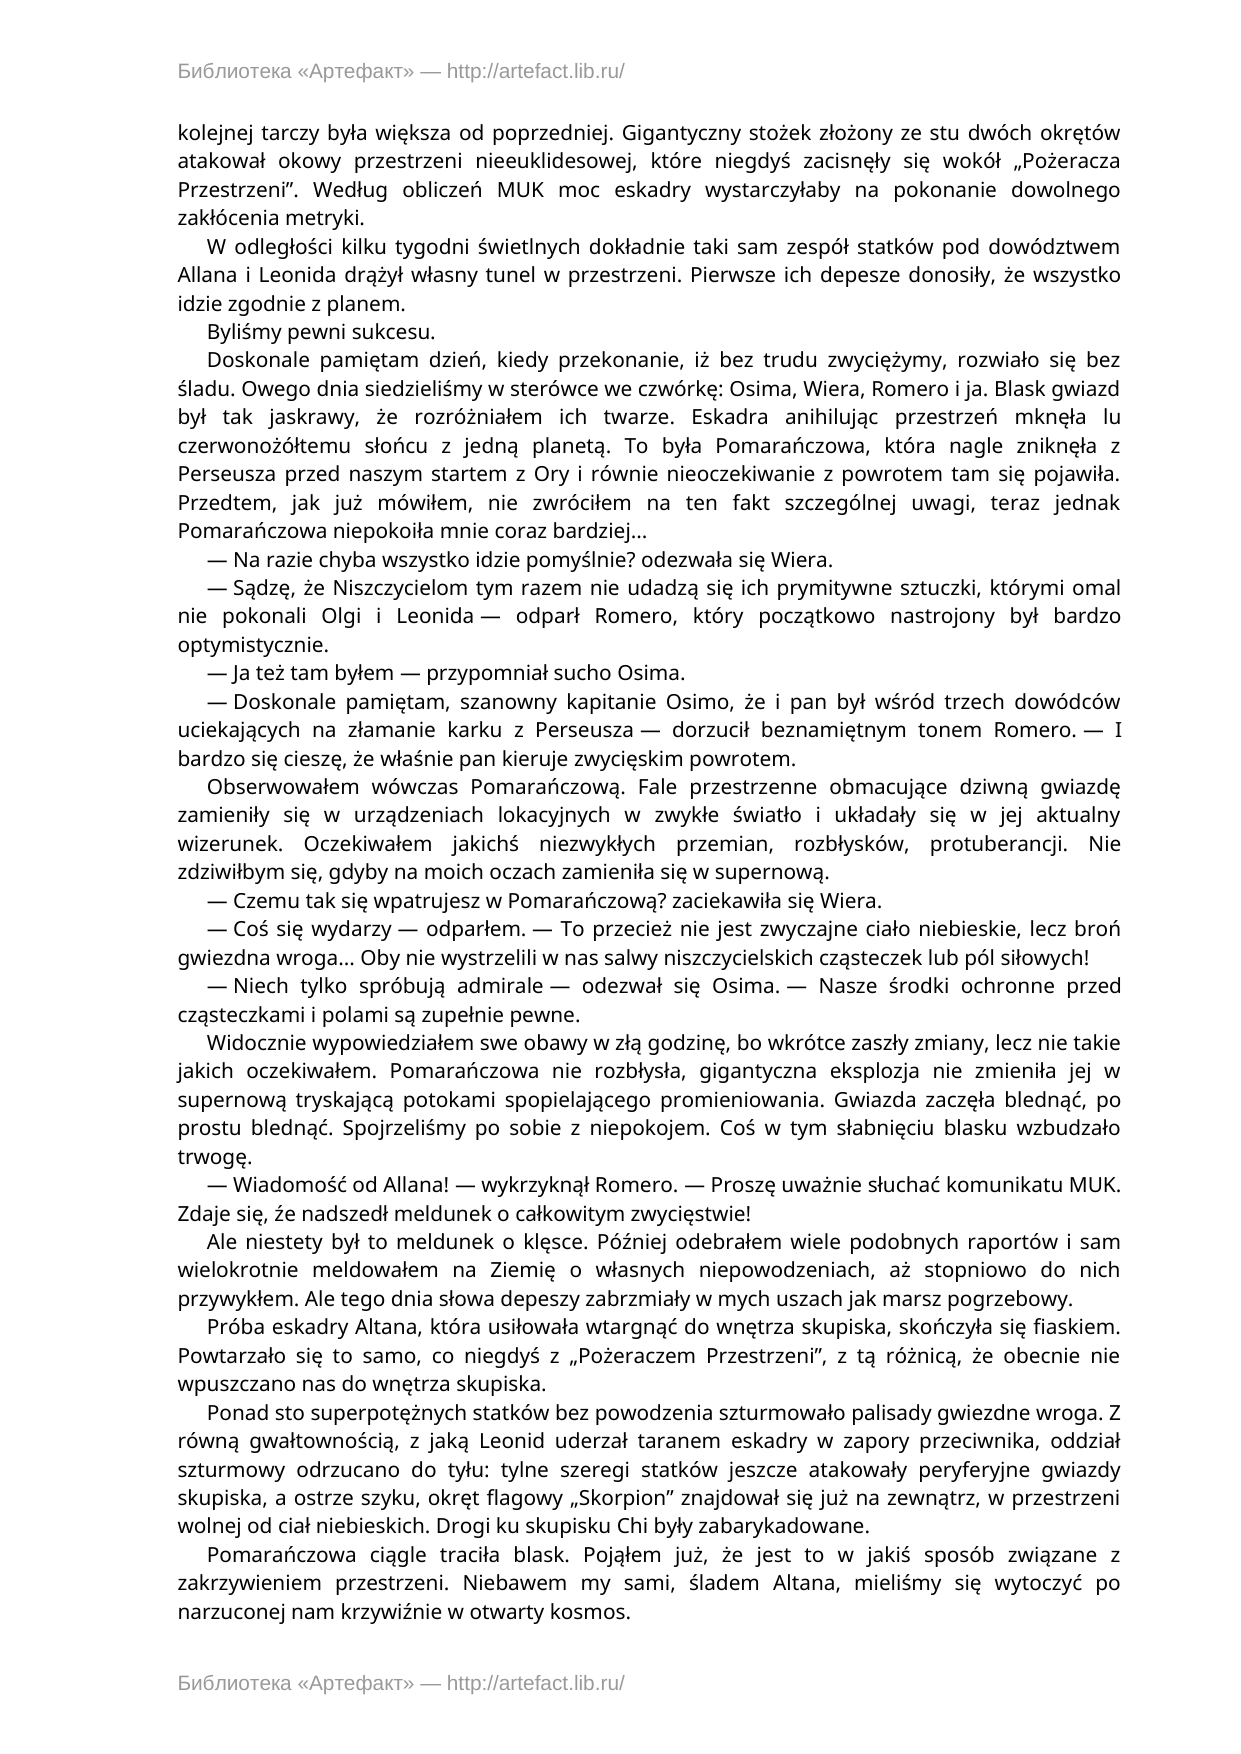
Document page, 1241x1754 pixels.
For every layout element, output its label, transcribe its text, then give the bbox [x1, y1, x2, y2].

text — Wiadomość od Allana! — wykrzyknął Romero. — Proszę uważnie słuchać komunikatu MUK. Zdaje się, źe nadszedł meldunek o całkowitym zwycięstwie! [177, 1170, 1122, 1227]
text Widocznie wypowiedziałem swe obawy w złą godzinę, bo wkrótce zaszły zmiany, lecz nie takie jakich oczekiwałem. Pomarańczowa nie rozbłysła, gigantyczna eksplozja nie zmieniła jej w supernową tryskającą potokami spopielającego promieniowania. Gwiazda zaczęła blednąć, po prostu blednąć. Spojrzeliśmy po sobie z niepokojem. Coś w tym słabnięciu blasku wzbudzało trwogę. [177, 1028, 1122, 1170]
text — Niech tylko spróbują admirale — odezwał się Osima. — Nasze środki ochronne przed cząsteczkami i polami są zupełnie pewne. [177, 971, 1122, 1028]
text Ponad sto superpotężnych statków bez powodzenia szturmowało palisady gwiezdne wroga. Z równą gwałtownością, z jaką Leonid uderzał taranem eskadry w zapory przeciwnika, oddział szturmowy odrzucano do tyłu: tylne szeregi statków jeszcze atakowały peryferyjne gwiazdy skupiska, a ostrze szyku, okręt flagowy „Skorpion” znajdował się już na zewnątrz, w przestrzeni wolnej od ciał niebieskich. Drogi ku skupisku Chi były zabarykadowane. [177, 1398, 1122, 1540]
text — Sądzę, że Niszczycielom tym razem nie udadzą się ich prymitywne sztuczki, którymi omal nie pokonali Olgi i Leonida — odparł Romero, który początkowo nastrojony był bardzo optymistycznie. [177, 573, 1122, 658]
text — Na razie chyba wszystko idzie pomyślnie? odezwała się Wiera. [177, 545, 1122, 573]
text — Ja też tam byłem — przypomniał sucho Osima. [177, 658, 1122, 687]
text Byliśmy pewni sukcesu. [177, 317, 1122, 346]
text Doskonale pamiętam dzień, kiedy przekonanie, iż bez trudu zwyciężymy, rozwiało się bez śladu. Owego dnia siedzieliśmy w sterówce we czwórkę: Osima, Wiera, Romero i ja. Blask gwiazd był tak jaskrawy, że rozróżniałem ich twarze. Eskadra anihilując przestrzeń mknęła lu czerwonożółtemu słońcu z jedną planetą. To była Pomarańczowa, która nagle zniknęła z Perseusza przed naszym startem z Ory i równie nieoczekiwanie z powrotem tam się pojawiła. Przedtem, jak już mówiłem, nie zwróciłem na ten fakt szczególnej uwagi, teraz jednak Pomarańczowa niepokoiła mnie coraz bardziej... [177, 346, 1122, 545]
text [177, 118, 1122, 232]
text Pomarańczowa ciągle traciła blask. Pojąłem już, że jest to w jakiś sposób związane z zakrzywieniem przestrzeni. Niebawem my sami, śladem Altana, mieliśmy się wytoczyć po narzuconej nam krzywiźnie w otwarty kosmos. [177, 1540, 1122, 1625]
text Ale niestety był to meldunek o klęsce. Później odebrałem wiele podobnych raportów i sam wielokrotnie meldowałem na Ziemię o własnych niepowodzeniach, aż stopniowo do nich przywykłem. Ale tego dnia słowa depeszy zabrzmiały w mych uszach jak marsz pogrzebowy. [177, 1227, 1122, 1312]
text — Doskonale pamiętam, szanowny kapitanie Osimo, że i pan był wśród trzech dowódców uciekających na złamanie karku z Perseusza — dorzucił beznamiętnym tonem Romero. — I bardzo się cieszę, że właśnie pan kieruje zwycięskim powrotem. [177, 687, 1122, 772]
text Próba eskadry Altana, która usiłowała wtargnąć do wnętrza skupiska, skończyła się fiaskiem. Powtarzało się to samo, co niegdyś z „Pożeraczem Przestrzeni”, z tą różnicą, że obecnie nie wpuszczano nas do wnętrza skupiska. [177, 1312, 1122, 1398]
text — Coś się wydarzy — odparłem. — To przecież nie jest zwyczajne ciało niebieskie, lecz broń gwiezdna wroga... Oby nie wystrzelili w nas salwy niszczycielskich cząsteczek lub pól siłowych! [177, 914, 1122, 971]
text Obserwowałem wówczas Pomarańczową. Fale przestrzenne obmacujące dziwną gwiazdę zamieniły się w urządzeniach lokacyjnych w zwykłe światło i układały się w jej aktualny wizerunek. Oczekiwałem jakichś niezwykłych przemian, rozbłysków, protuberancji. Nie zdziwiłbym się, gdyby na moich oczach zamieniła się w supernową. [177, 772, 1122, 886]
text W odległości kilku tygodni świetlnych dokładnie taki sam zespół statków pod dowództwem Allana i Leonida drążył własny tunel w przestrzeni. Pierwsze ich depesze donosiły, że wszystko idzie zgodnie z planem. [177, 232, 1122, 317]
text — Czemu tak się wpatrujesz w Pomarańczową? zaciekawiła się Wiera. [177, 886, 1122, 914]
